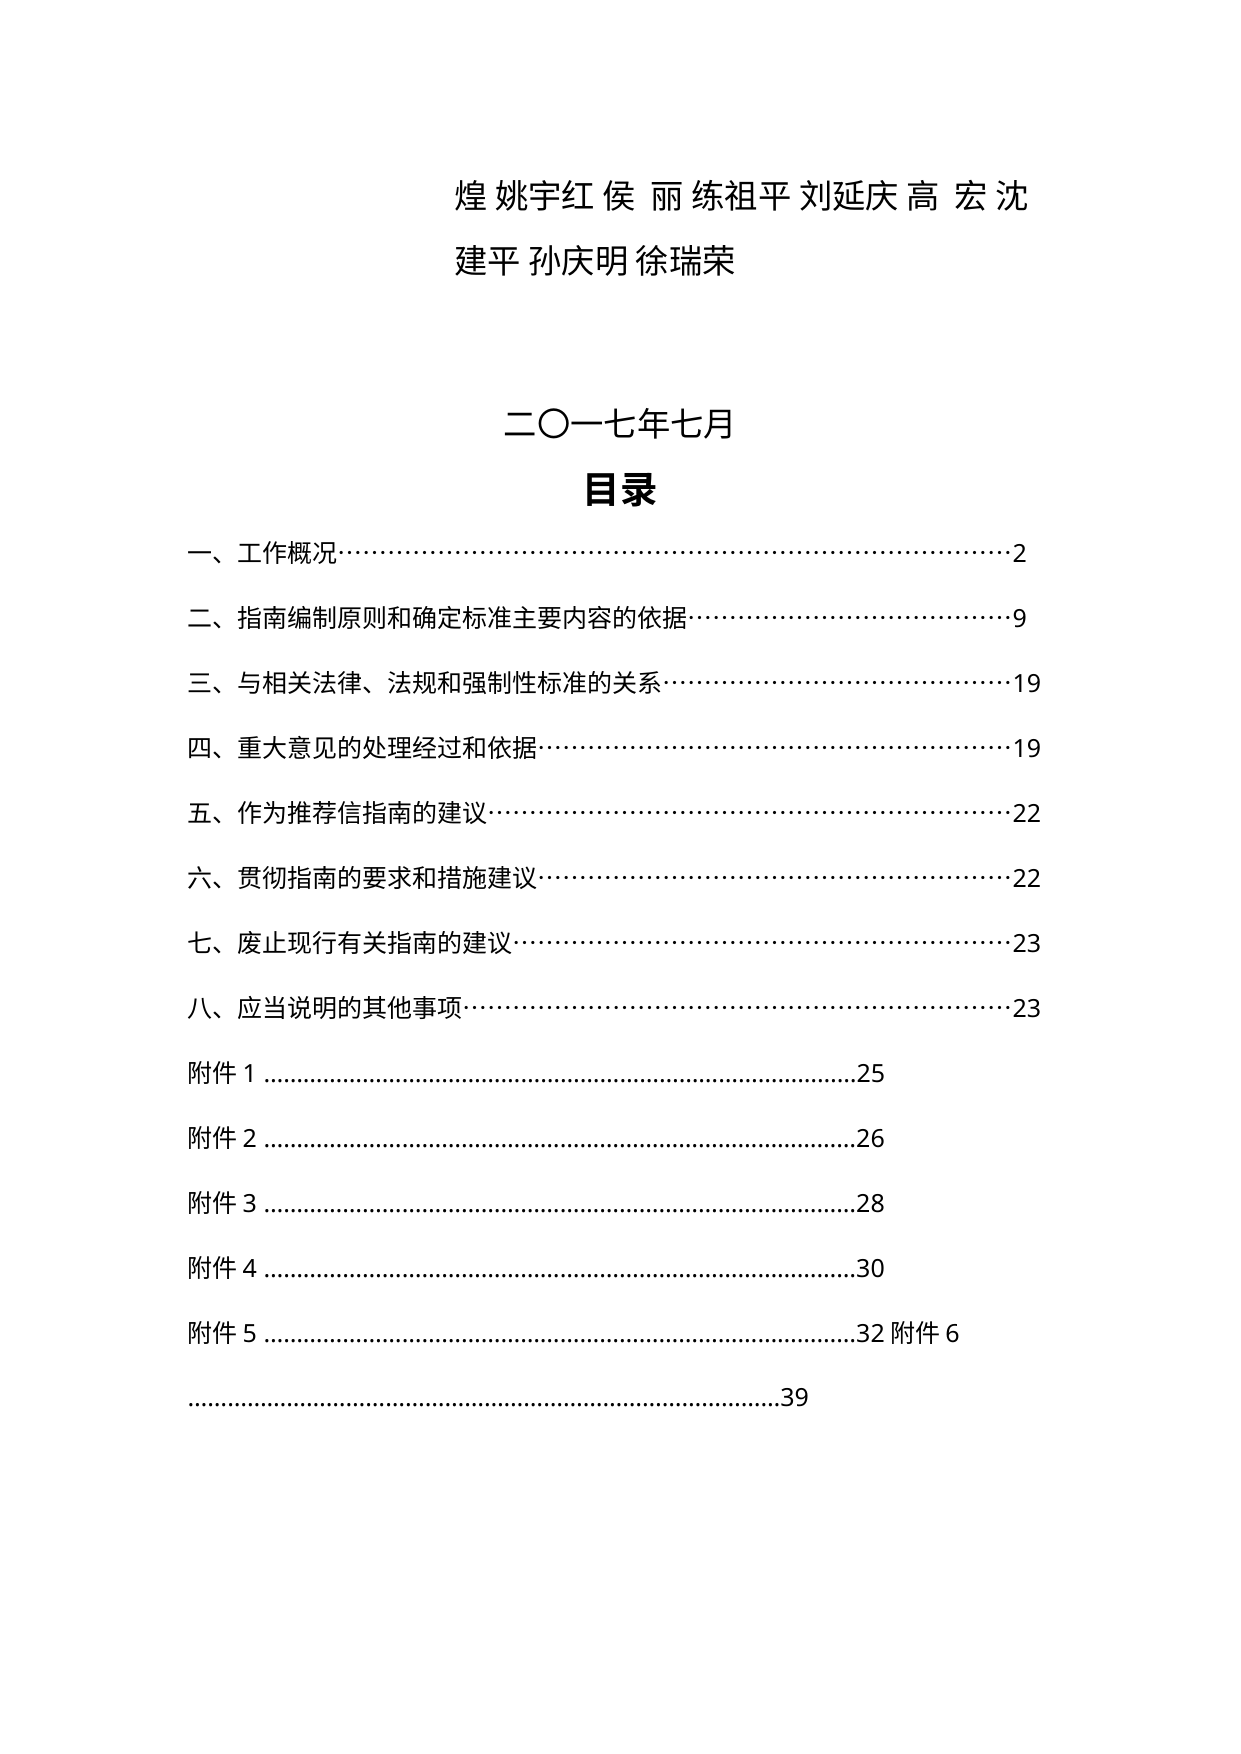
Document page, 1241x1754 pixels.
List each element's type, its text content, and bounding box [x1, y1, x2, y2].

text 目录 [187, 454, 1053, 519]
text 一、工作概况………………………………………………………………………2 [187, 519, 1053, 584]
text 四、重大意见的处理经过和依据…………………………………………………19 [187, 714, 1053, 779]
text 附件2 ………………………………………………………………………………26 [187, 1104, 1053, 1169]
text 五、作为推荐信指南的建议………………………………………………………22 [187, 779, 1053, 844]
text 三、与相关法律、法规和强制性标准的关系……………………………………19 [187, 649, 1053, 714]
text 附件4 ………………………………………………………………………………30 [187, 1234, 1053, 1299]
text 八、应当说明的其他事项…………………………………………………………23 [187, 974, 1053, 1039]
text 二、指南编制原则和确定标准主要内容的依据…………………………………9 [187, 584, 1053, 649]
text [187, 162, 1053, 292]
text 六、贯彻指南的要求和措施建议…………………………………………………22 [187, 844, 1053, 909]
text 附件3 ………………………………………………………………………………28 [187, 1169, 1053, 1234]
text 附件1 ………………………………………………………………………………25 [187, 1039, 1053, 1104]
text 附件5 ………………………………………………………………………………32附件6 ………………………………………………………………………………39 [187, 1299, 1053, 1429]
text 七、废止现行有关指南的建议……………………………………………………23 [187, 909, 1053, 974]
text 二〇一七年七月 [187, 389, 1053, 454]
